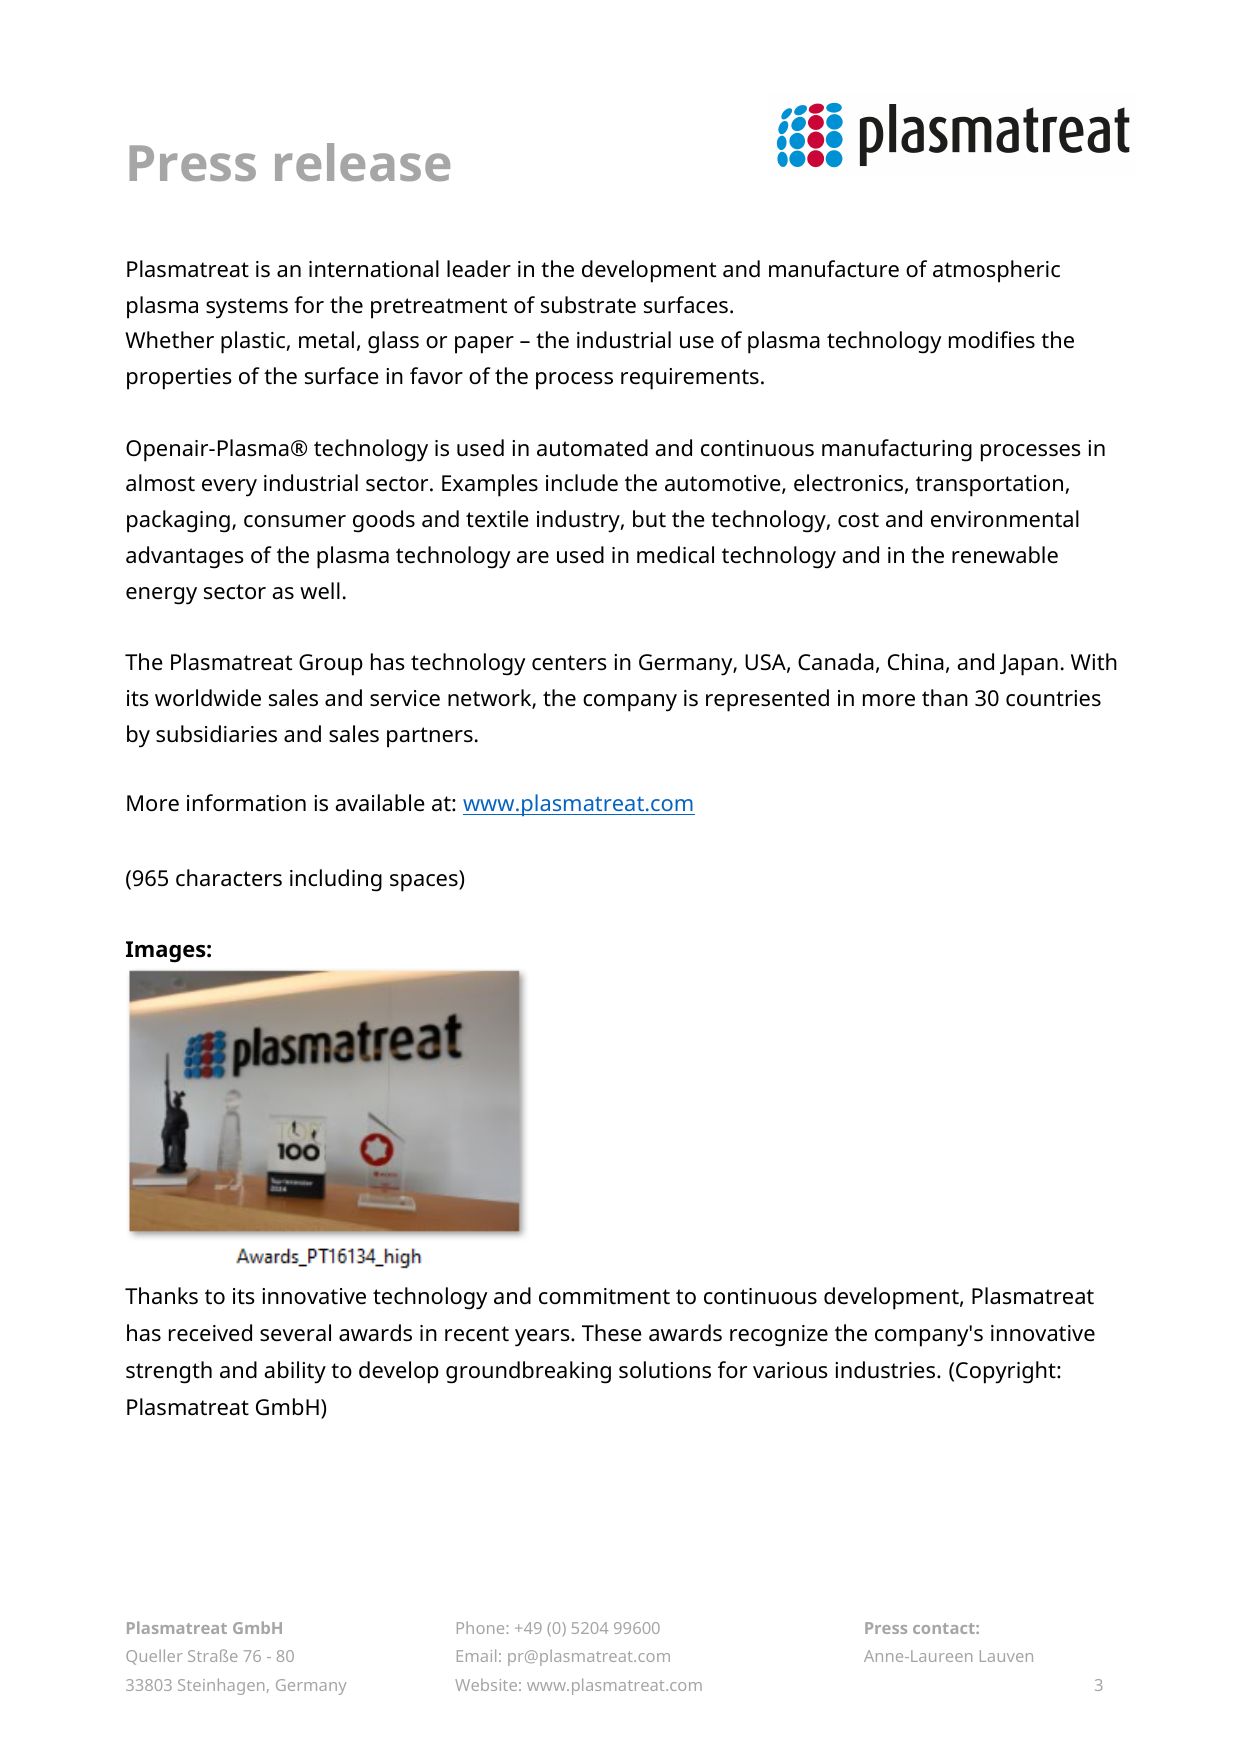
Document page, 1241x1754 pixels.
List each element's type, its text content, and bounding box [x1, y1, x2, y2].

text Plasmatreat is an international leader in the development and manufacture of atmospheric plasma systems for the pretreatment of substrate surfaces. [125, 254, 1122, 319]
picture [125, 968, 529, 1273]
text The Plasmatreat Group has technology centers in Germany, USA, Canada, China, and Japan. With its worldwide sales and service network, the company is represented in more than 30 countries by subsidiaries and sales partners. [125, 647, 1122, 748]
text Openair-Plasma® technology is used in automated and continuous manufacturing processes in almost every industrial sector. Examples include the automotive, electronics, transportation, packaging, consumer goods and textile industry, but the technology, cost and environmental advantages of the plasma technology are used in medical technology and in the renewable energy sector as well. [125, 433, 1122, 605]
picture [768, 94, 1138, 176]
text (965 characters including spaces) [125, 863, 1122, 893]
text Thanks to its innovative technology and commitment to continuous development, Plasmatreat has received several awards in recent years. These awards recognize the company's innovative strength and ability to develop groundbreaking solutions for various industries. (Copyright: Plasmatreat GmbH) [125, 1281, 1122, 1422]
text Images: [125, 934, 1122, 964]
text More information is available at: www.plasmatreat.com [125, 788, 1122, 818]
text Whether plastic, metal, glass or paper – the industrial use of plasma technology modifies the properties of the surface in favor of the process requirements. [125, 326, 1122, 391]
